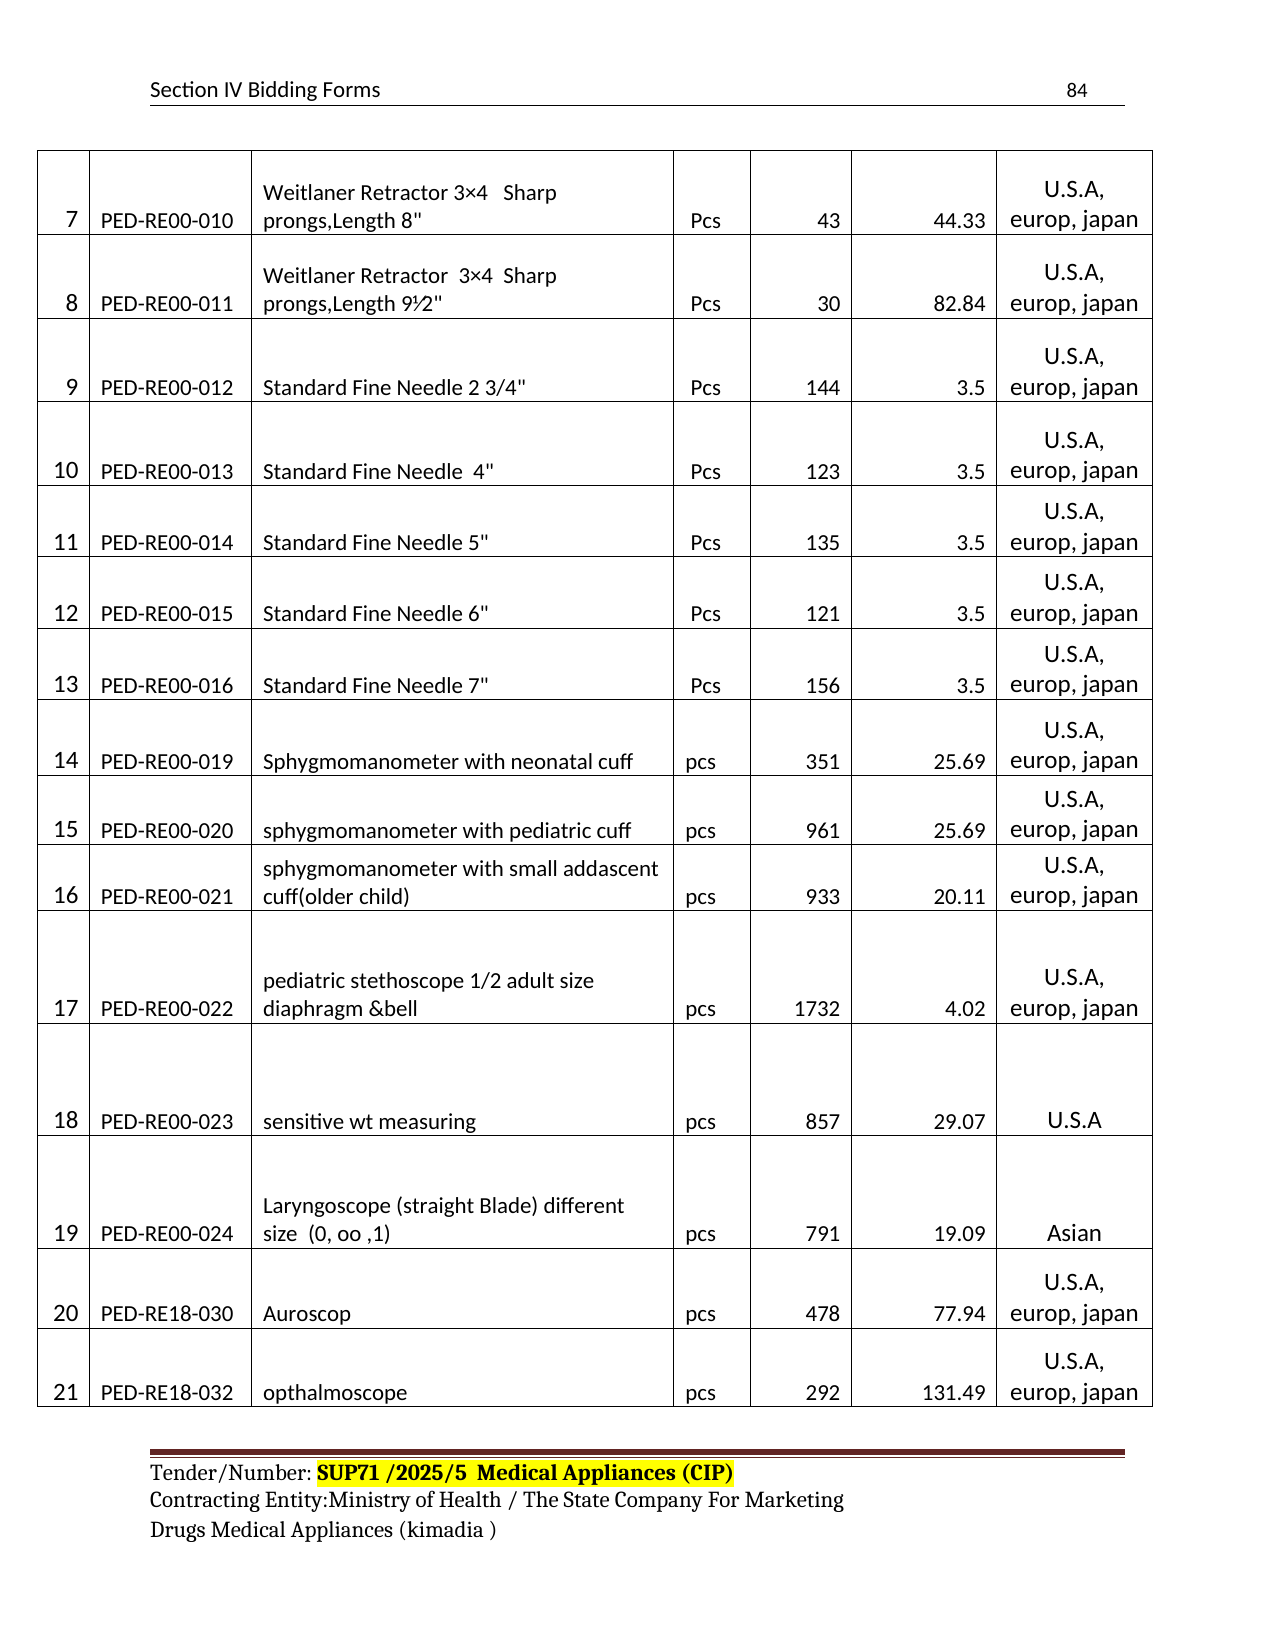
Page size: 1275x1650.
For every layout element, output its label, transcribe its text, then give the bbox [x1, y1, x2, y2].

table_cell Pcs [674, 486, 750, 556]
table_cell pcs [674, 1024, 750, 1135]
table_cell Auroscop [252, 1249, 673, 1327]
table_cell 961 [751, 776, 851, 844]
table_cell 121 [751, 557, 851, 627]
table_cell pcs [674, 911, 750, 1022]
table_cell pcs [674, 1249, 750, 1327]
table_cell 933 [751, 845, 851, 910]
table_cell Standard Fine Needle 4" [252, 402, 673, 485]
table_cell 43 [751, 151, 851, 234]
table_cell 478 [751, 1249, 851, 1327]
table_cell Standard Fine Needle 5" [252, 486, 673, 556]
table_cell U.S.A, europ, japan [997, 1249, 1152, 1327]
table_cell 3.5 [852, 629, 996, 699]
table_cell PED-RE00-021 [90, 845, 251, 910]
table_cell 25.69 [852, 700, 996, 775]
table_cell U.S.A, europ, japan [997, 845, 1152, 910]
table_cell U.S.A, europ, japan [997, 776, 1152, 844]
table_cell U.S.A, europ, japan [997, 486, 1152, 556]
table_cell PED-RE00-012 [90, 319, 251, 401]
table_cell Weitlaner Retractor 3×4 Sharp prongs,Length 9⅟2" [252, 235, 673, 317]
table_cell PED-RE00-010 [90, 151, 251, 234]
table_cell 3.5 [852, 486, 996, 556]
table_cell Standard Fine Needle 2 3/4" [252, 319, 673, 401]
table_cell 21 [38, 1329, 89, 1406]
table_cell pcs [674, 1329, 750, 1406]
table_cell PED-RE18-030 [90, 1249, 251, 1327]
table_cell 351 [751, 700, 851, 775]
table_cell Pcs [674, 319, 750, 401]
table_cell 1732 [751, 911, 851, 1022]
table_cell 156 [751, 629, 851, 699]
table_cell Pcs [674, 557, 750, 627]
table_cell 19.09 [852, 1136, 996, 1247]
table_cell 77.94 [852, 1249, 996, 1327]
table_cell 7 [38, 151, 89, 234]
table_cell PED-RE00-023 [90, 1024, 251, 1135]
table_cell sphygmomanometer with pediatric cuff [252, 776, 673, 844]
table_cell 17 [38, 911, 89, 1022]
table_cell 9 [38, 319, 89, 401]
table_cell 82.84 [852, 235, 996, 317]
table_cell Pcs [674, 235, 750, 317]
table_cell PED-RE00-024 [90, 1136, 251, 1247]
table_cell pcs [674, 700, 750, 775]
table_cell PED-RE00-020 [90, 776, 251, 844]
table_cell 15 [38, 776, 89, 844]
table_cell Pcs [674, 629, 750, 699]
table_cell PED-RE00-015 [90, 557, 251, 627]
table_cell Asian [997, 1136, 1152, 1247]
table_cell PED-RE00-016 [90, 629, 251, 699]
table_cell opthalmoscope [252, 1329, 673, 1406]
table_cell 25.69 [852, 776, 996, 844]
table_cell 3.5 [852, 402, 996, 485]
table_cell 131.49 [852, 1329, 996, 1406]
table_cell PED-RE00-014 [90, 486, 251, 556]
table_cell Laryngoscope (straight Blade) different size (0, oo ,1) [252, 1136, 673, 1247]
table_cell sphygmomanometer with small addascent cuff(older child) [252, 845, 673, 910]
table_cell 123 [751, 402, 851, 485]
table_cell U.S.A, europ, japan [997, 911, 1152, 1022]
table_cell U.S.A, europ, japan [997, 700, 1152, 775]
table_cell Pcs [674, 402, 750, 485]
table_cell Weitlaner Retractor 3×4 Sharp prongs,Length 8" [252, 151, 673, 234]
table_cell 12 [38, 557, 89, 627]
table_cell pcs [674, 776, 750, 844]
table_cell 18 [38, 1024, 89, 1135]
table_cell U.S.A, europ, japan [997, 629, 1152, 699]
table_cell pcs [674, 1136, 750, 1247]
table_cell PED-RE00-022 [90, 911, 251, 1022]
table_cell sensitive wt measuring [252, 1024, 673, 1135]
table_cell U.S.A, europ, japan [997, 235, 1152, 317]
table_cell PED-RE18-032 [90, 1329, 251, 1406]
table_cell pcs [674, 845, 750, 910]
table_cell 20.11 [852, 845, 996, 910]
table_cell 144 [751, 319, 851, 401]
table_cell pediatric stethoscope 1/2 adult size diaphragm &bell [252, 911, 673, 1022]
table_cell U.S.A, europ, japan [997, 151, 1152, 234]
table_cell 20 [38, 1249, 89, 1327]
table_cell 3.5 [852, 557, 996, 627]
table_cell PED-RE00-011 [90, 235, 251, 317]
table_cell 10 [38, 402, 89, 485]
table_cell 19 [38, 1136, 89, 1247]
table_cell 791 [751, 1136, 851, 1247]
table_cell 44.33 [852, 151, 996, 234]
table_cell Standard Fine Needle 7" [252, 629, 673, 699]
table_cell 16 [38, 845, 89, 910]
table_cell U.S.A [997, 1024, 1152, 1135]
table_cell Sphygmomanometer with neonatal cuff [252, 700, 673, 775]
table_cell 135 [751, 486, 851, 556]
table_cell 30 [751, 235, 851, 317]
table_cell U.S.A, europ, japan [997, 557, 1152, 627]
table_cell 11 [38, 486, 89, 556]
table_cell PED-RE00-013 [90, 402, 251, 485]
table_cell PED-RE00-019 [90, 700, 251, 775]
table_cell Pcs [674, 151, 750, 234]
table_cell 3.5 [852, 319, 996, 401]
table_cell 292 [751, 1329, 851, 1406]
table_cell 4.02 [852, 911, 996, 1022]
table_cell 13 [38, 629, 89, 699]
table_cell Standard Fine Needle 6" [252, 557, 673, 627]
table_cell 8 [38, 235, 89, 317]
table_cell U.S.A, europ, japan [997, 319, 1152, 401]
table_cell U.S.A, europ, japan [997, 1329, 1152, 1406]
table_cell 857 [751, 1024, 851, 1135]
table_cell 29.07 [852, 1024, 996, 1135]
table_cell U.S.A, europ, japan [997, 402, 1152, 485]
table_cell 14 [38, 700, 89, 775]
